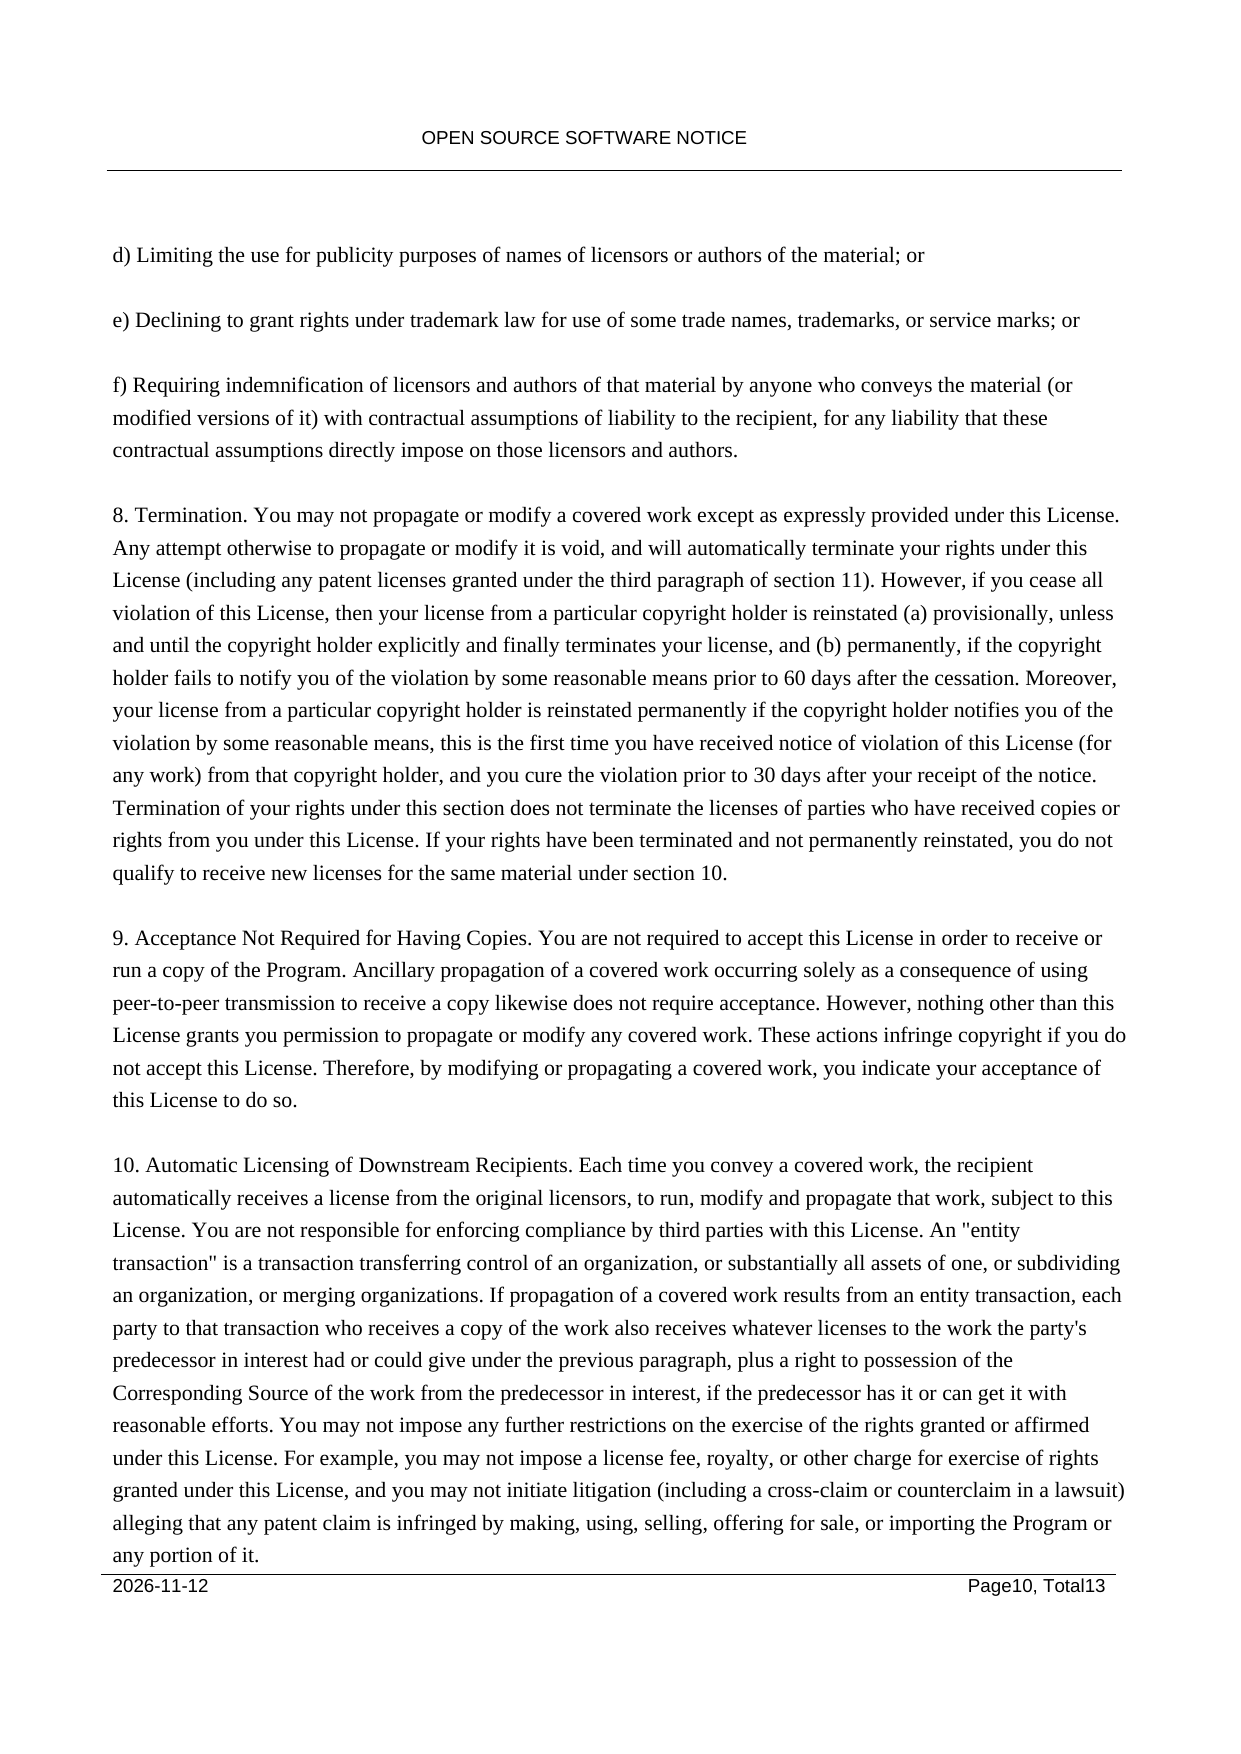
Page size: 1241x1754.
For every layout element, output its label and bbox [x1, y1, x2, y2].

text [112, 206, 1128, 1571]
